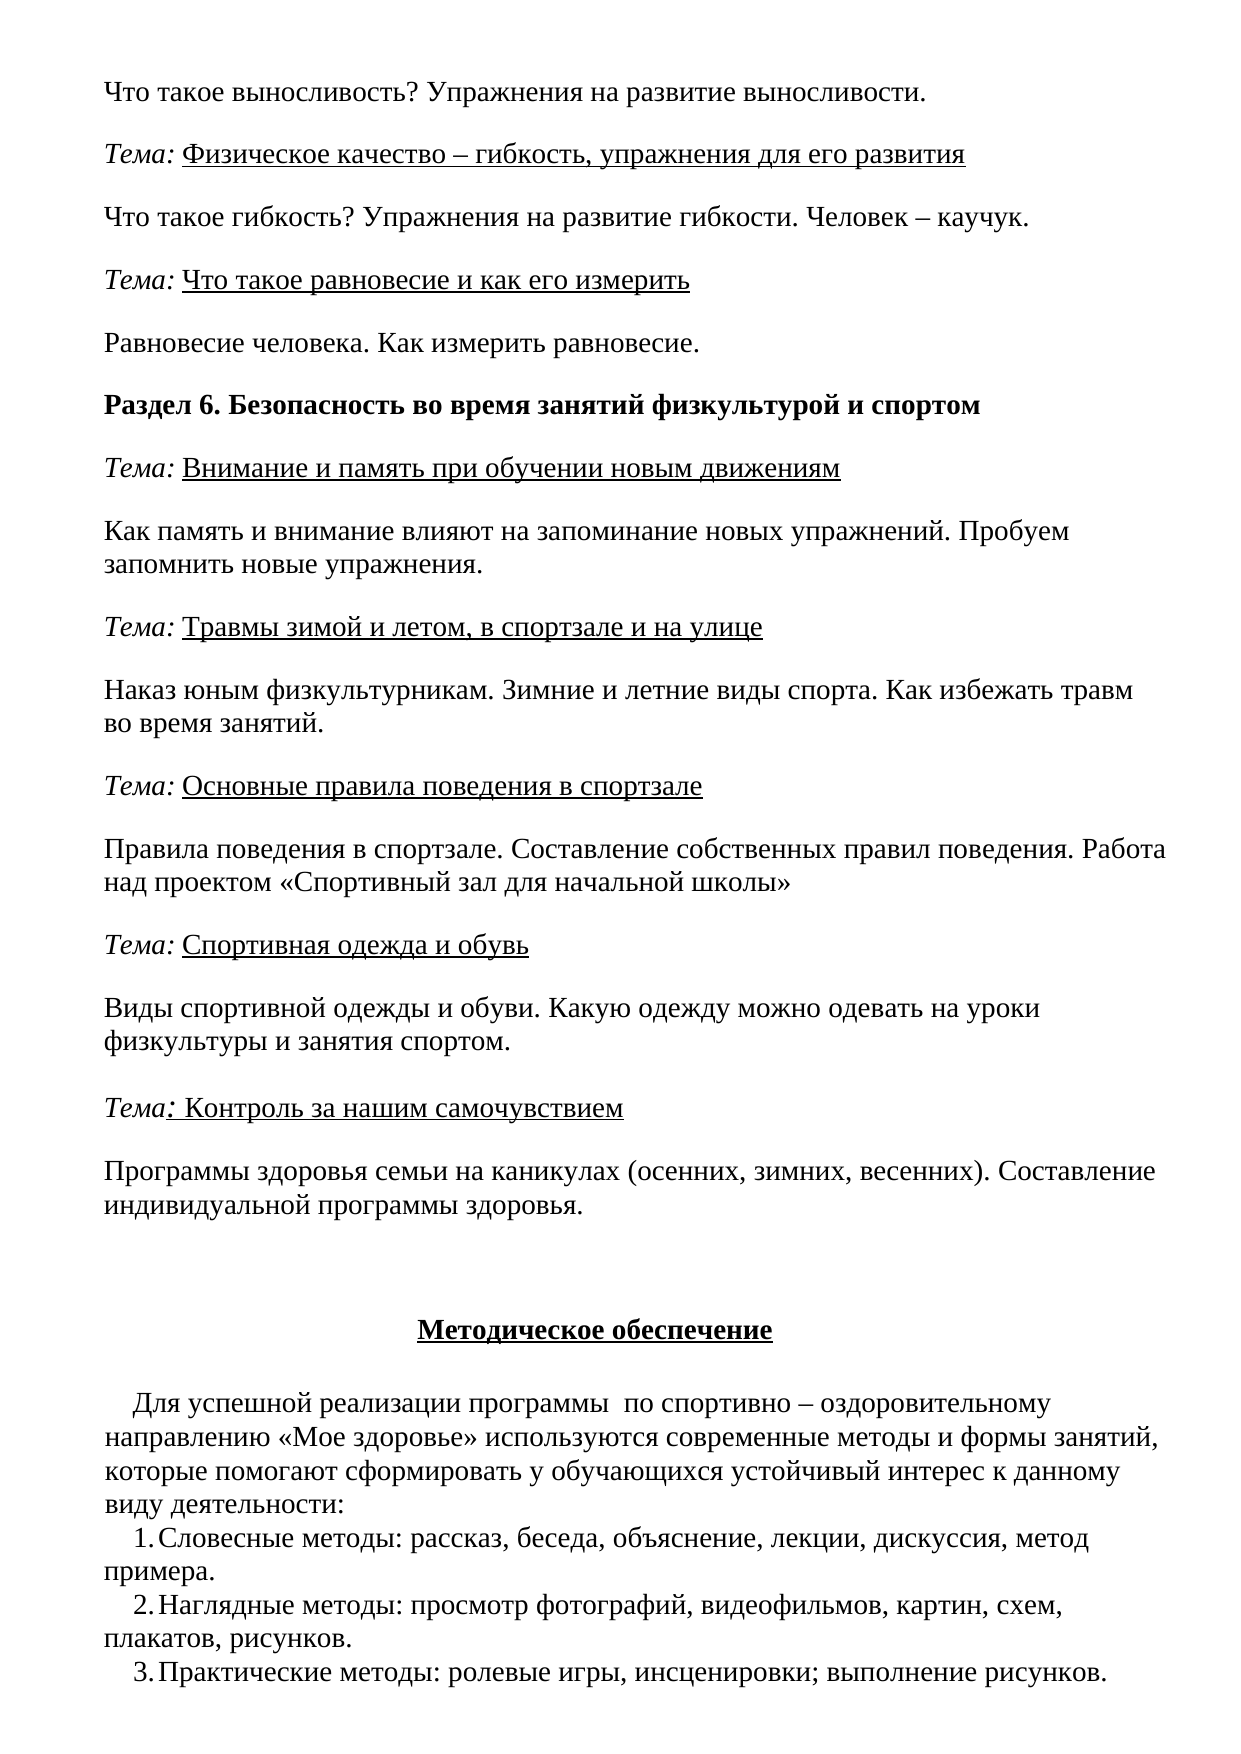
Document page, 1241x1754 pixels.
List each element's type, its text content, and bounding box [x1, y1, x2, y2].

text Тема: Контроль за нашим самочувствием [103, 1086, 1167, 1124]
text Программы здоровья семьи на каникулах (осенних, зимних, весенних). Составление индивидуальной программы здоровья. [103, 1153, 1167, 1221]
text Как память и внимание влияют на запоминание новых упражнений. Пробуем запомнить новые упражнения. [103, 513, 1167, 580]
text Что такое выносливость? Упражнения на развитие выносливости. [103, 74, 1167, 107]
text Виды спортивной одежды и обуви. Какую одежду можно одевать на уроки физкультуры и занятия спортом. [103, 990, 1167, 1057]
text Методическое обеспечение [103, 1312, 1167, 1346]
text Тема: Основные правила поведения в спортзале [103, 768, 1167, 802]
text Правила поведения в спортзале. Составление собственных правил поведения. Работа над проектом «Спортивный зал для начальной школы» [103, 831, 1167, 898]
text Тема: Внимание и память при обучении новым движениям [103, 450, 1167, 484]
list Наглядные методы: просмотр фотографий, видеофильмов, картин, схем, плакатов, рисунков. [103, 1587, 1165, 1654]
text Для успешной реализации программы по спортивно – оздоровительному направлению «Мое здоровье» используются современные методы и формы занятий, которые помогают сформировать у обучающихся устойчивый интерес к данному виду деятельности: [104, 1386, 1166, 1520]
text Тема: Травмы зимой и летом, в спортзале и на улице [103, 609, 1167, 643]
text Тема: Физическое качество – гибкость, упражнения для его развития [103, 137, 1167, 170]
text Что такое гибкость? Упражнения на развитие гибкости. Человек – каучук. [103, 199, 1167, 233]
list Словесные методы: рассказ, беседа, объяснение, лекции, дискуссия, метод примера. [103, 1520, 1166, 1587]
text Наказ юным физкультурникам. Зимние и летние виды спорта. Как избежать травм во время занятий. [103, 672, 1167, 739]
text Раздел 6. Безопасность во время занятий физкультурой и спортом [103, 387, 1167, 421]
text Тема: Спортивная одежда и обувь [103, 927, 1167, 961]
text Тема: Что такое равновесие и как его измерить [103, 262, 1167, 296]
list Практические методы: ролевые игры, инсценировки; выполнение рисунков. [103, 1654, 1166, 1687]
text Равновесие человека. Как измерить равновесие. [103, 325, 1167, 358]
